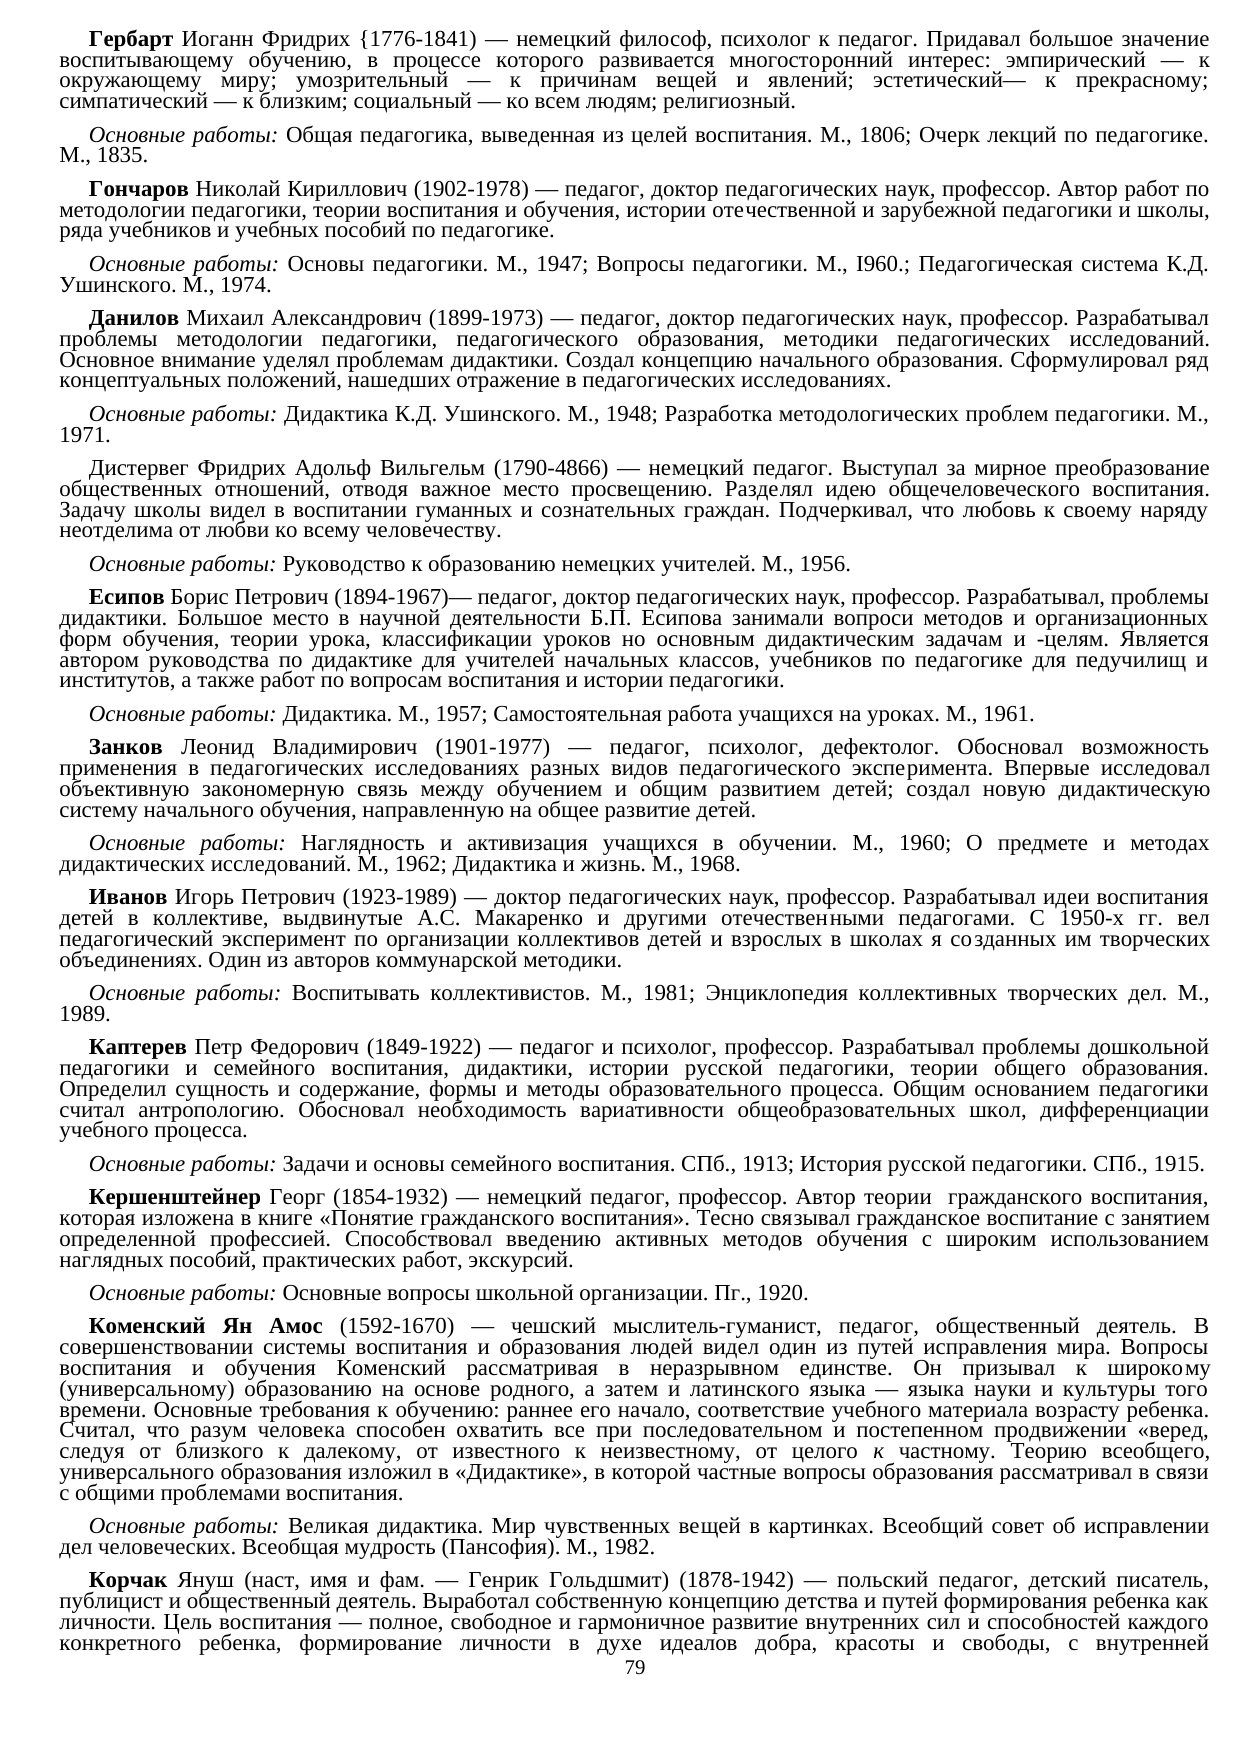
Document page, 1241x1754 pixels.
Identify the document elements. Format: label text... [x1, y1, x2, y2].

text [59, 1571, 1211, 1654]
text Основные работы: Основные вопросы школьной организации. Пг., 1920. [59, 1284, 1211, 1304]
text Основные работы: Общая педагогика, выведенная из целей воспитания. М., 1806; Очерк лекций по педагогике. М., 1835. [59, 125, 1211, 167]
text Кершенштейнер Георг (1854-1932) — немецкий педагог, профессор. Автор теории гражданского воспитания, которая изложена в книге «Понятие гражданского воспитания». Тесно связывал гражданское воспитание с занятием определенной профессией. Способствовал введению активных методов обучения с широким использованием наглядных пособий, практических paбот, экскурсий. [59, 1188, 1211, 1271]
text Основные работы: Наглядность и активизация учащихся в обучении. М., 1960; О предмете и методах дидактических исследований. М., 1962; Дидактика и жизнь. М., 1968. [59, 834, 1211, 875]
text Основные работы: Воспитывать коллективистов. М., 1981; Энциклопедия коллективных творческих дел. М., 1989. [59, 984, 1211, 1025]
text Занков Леонид Владимирович (1901-1977) — педагог, психолог, дефектолог. Обосновал возможность применения в педагогических исследованиях разных видов педагогического эксперимента. Впервые исследовал объективную закономерную связь между обучением и общим развитием детей; создал новую дидактическую систему начального обучения, направленную на общее развитие детей. [59, 738, 1211, 821]
text Основные работы: Великая дидактика. Мир чувственных вещей в картинках. Всеобщий совет об исправлении дел человеческих. Всеобщая мудрость (Пансофия). М., 1982. [59, 1517, 1211, 1559]
text Коменский Ян Амос (1592-1670) — чешский мыслитель-гуманист, педагог, общественный деятель. В совершенствовании системы воспитания и образования людей видел один из путей исправления мира. Вопросы воспитания и обучения Коменский рассматривая в неразрывном единстве. Он призывал к широкому (универсальному) образованию на основе родного, а затем и латинского языка — языка науки и культуры того времени. Основные требования к обучению: раннее его начало, соответствие учебного материала возрасту ребенка. Считал, что разум человека способен охватить все при последовательном и постепенном продвижении «веред, следуя от близкого к далекому, от известного к неизвестному, от целого к частному. Теорию всеобщего, универсального образования изложил в «Дидактике», в которой частные вопросы образования рассматривал в связи с общими проблемами воспитания. [59, 1317, 1211, 1504]
text Гербарт Иоганн Фридрих {1776-1841) — немецкий философ, психолог к педагог. Придавал большое значение воспитывающему обучению, в процессе которого развивается многосторонний интерес: эмпирический — к окружающему миру; умозрительный — к причинам вещей и явлений; эстетический— к прекрасному; симпатический — к близким; социальный — ко всем людям; религиозный. [59, 29, 1211, 113]
text Дистервег Фридрих Адольф Вильгельм (1790-4866) — немецкий педагог. Выступал за мирное преобразование общественных отношений, отводя важное место просвещению. Разделял идею общечеловеческого воспитания. Задачу школы видел в воспитании гуманных и сознательных граждан. Подчеркивал, что любовь к своему наряду неотделима от любви ко всему человечеству. [59, 459, 1211, 542]
text Гончаров Николай Кириллович (1902-1978) — педагог, доктор педагогических наук, профессор. Автор работ по методологии педагогики, теории воспитания и обучения, истории отечественной и зарубежной педагогики и школы, ряда учебников и учебных пособий по педагогике. [59, 179, 1211, 242]
text Есипов Борис Петрович (1894-1967)— педагог, доктор педагогических наук, профессор. Разрабатывал, проблемы дидактики. Большое место в научной деятельности Б.П. Есипова занимали вопроси методов и организационных форм обучения, теории урока, классификации уроков но основным дидактическим задачам и -целям. Является автором руководства по дидактике для учителей начальных классов, учебников по педагогике для педучилищ и институтов, а также работ по вопросам воспитания и истории педагогики. [59, 588, 1211, 692]
text Основные работы: Дидактика К.Д. Ушинского. М., 1948; Разработка методологических проблем педагогики. М., 1971. [59, 404, 1211, 446]
text Основные работы: Основы педагогики. М., 1947; Вопросы педагогики. М., I960.; Педагогическая система К.Д. Ушинского. М., 1974. [59, 254, 1211, 296]
text Иванов Игорь Петрович (1923-1989) — доктор педагогических наук, профессор. Разрабатывал идеи воспитания детей в коллективе, выдвинутые А.С. Макаренко и другими отечественными педагогами. С 1950-х гг. вел педагогический эксперимент по организации коллективов детей и взрослых в школах я созданных им творческих объединениях. Один из авторов коммунарской методики. [59, 888, 1211, 971]
text Основные работы: Руководство к образованию немецких учителей. М., 1956. [59, 554, 1211, 575]
text Основные работы: Задачи и основы семейного воспитания. СПб., 1913; История русской педагогики. СПб., 1915. [59, 1154, 1211, 1175]
text Каптерев Петр Федорович (1849-1922) — педагог и психолог, профессор. Разрабатывал проблемы дошкольной педагогики и семейного воспитания, дидактики, истории русской педагогики, теории общего образования. Определил сущность и содержание, формы и методы образовательного процесса. Общим основанием педагогики считал антропологию. Обосновал необходимость вариативности общеобразовательных школ, дифференциации учебного процесса. [59, 1038, 1211, 1142]
text Данилов Михаил Александрович (1899-1973) — педагог, доктор педагогических наук, профессор. Разрабатывал проблемы методологии педагогики, педагогического образования, методики педагогических исследований. Основное внимание уделял проблемам дидактики. Создал концепцию начального образования. Сформулировал ряд концептуальных положений, нашедших отражение в педагогических исследованиях. [59, 309, 1211, 392]
text Основные работы: Дидактика. М., 1957; Самостоятельная работа учащихся на уроках. М., 1961. [59, 704, 1211, 725]
